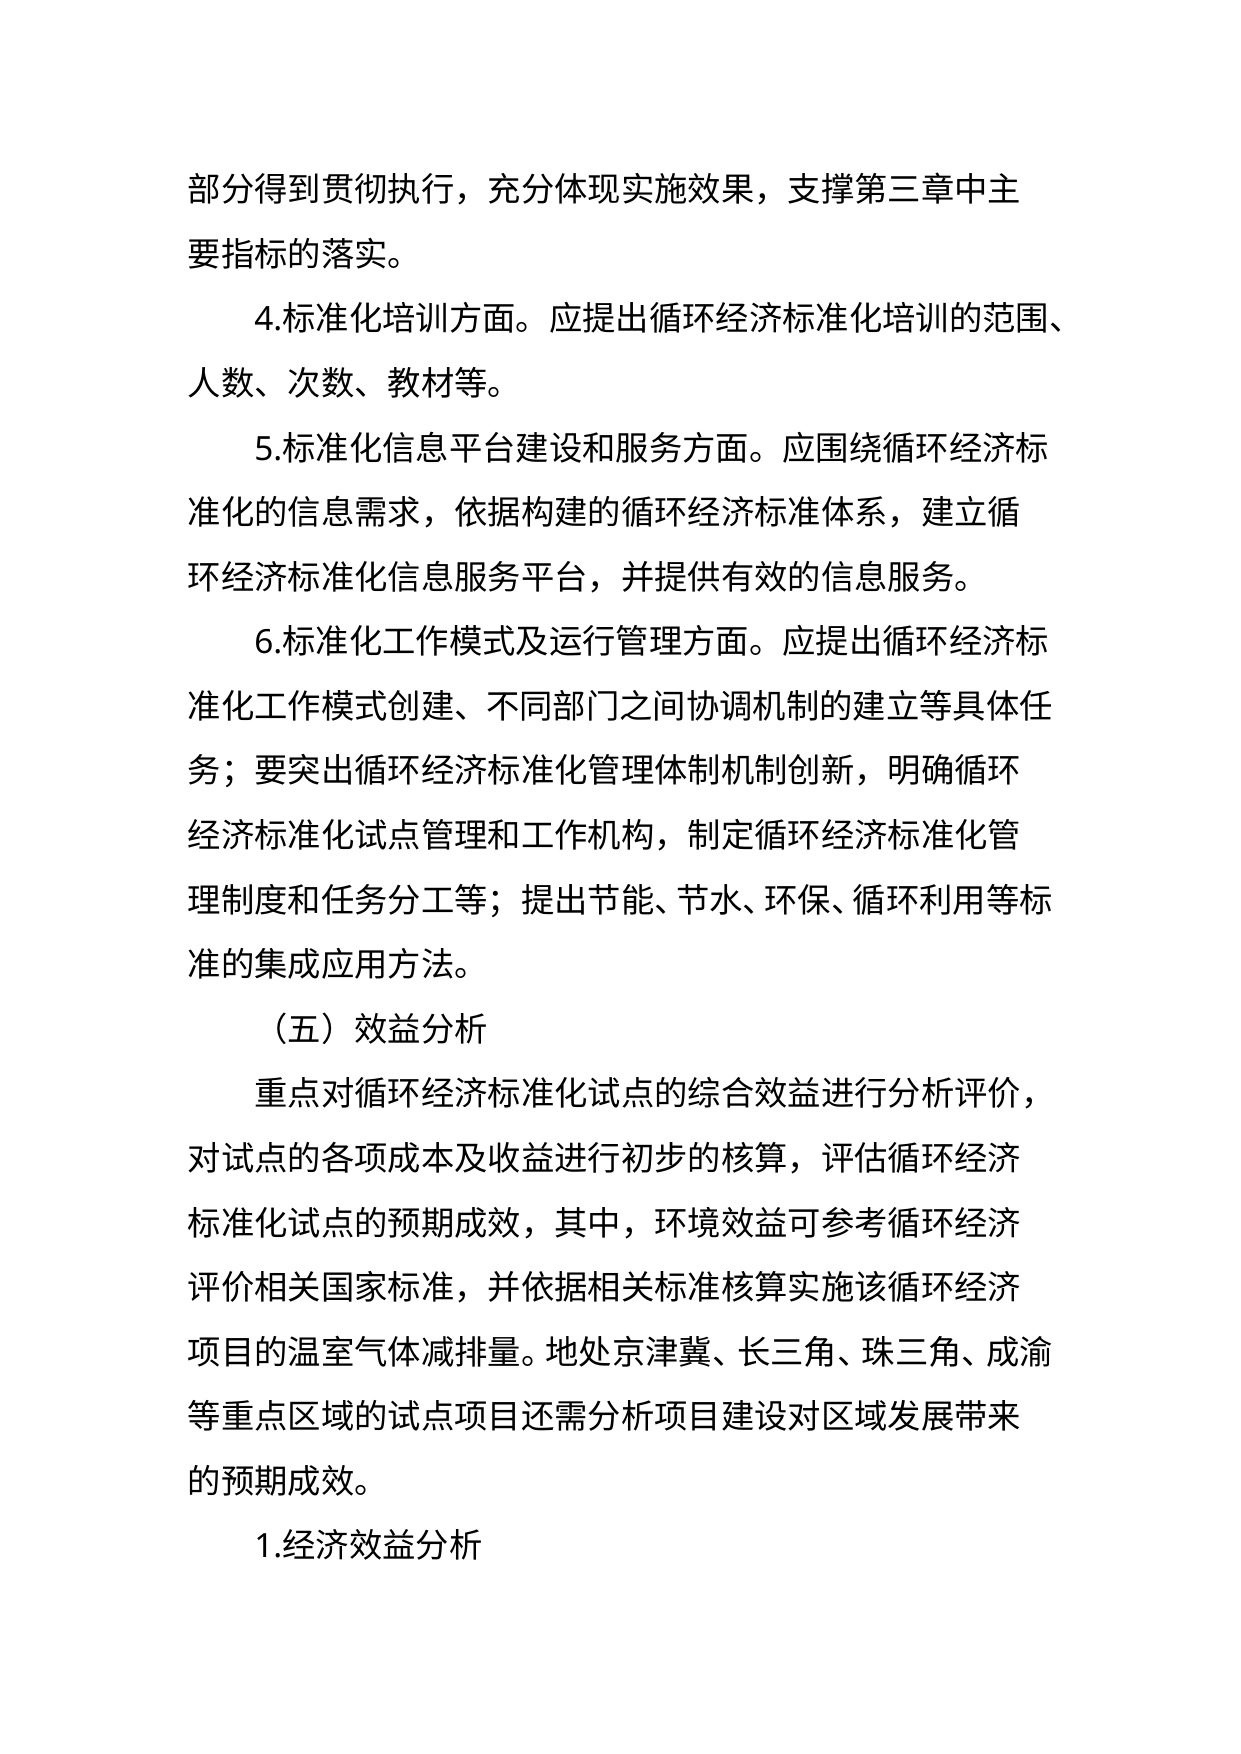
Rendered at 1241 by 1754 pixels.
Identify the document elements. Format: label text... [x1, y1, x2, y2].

text 6.标准化工作模式及运行管理方面。应提出循环经济标准化工作模式创建、不同部门之间协调机制的建立等具体任务；要突出循环经济标准化管理体制机制创新，明确循环经济标准化试点管理和工作机构，制定循环经济标准化管理制度和任务分工等；提出节能、节水、环保、循环利用等标准的集成应用方法。 [187, 796, 1053, 1183]
text （五）效益分析 [187, 1183, 1053, 1248]
text 5.标准化信息平台建设和服务方面。应围绕循环经济标准化的信息需求，依据构建的循环经济标准体系，建立循环经济标准化信息服务平台，并提供有效的信息服务。 [187, 602, 1053, 796]
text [187, 1248, 1053, 1571]
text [187, 150, 1053, 473]
text 4.标准化培训方面。应提出循环经济标准化培训的范围、人数、次数、教材等。 [187, 473, 1053, 602]
